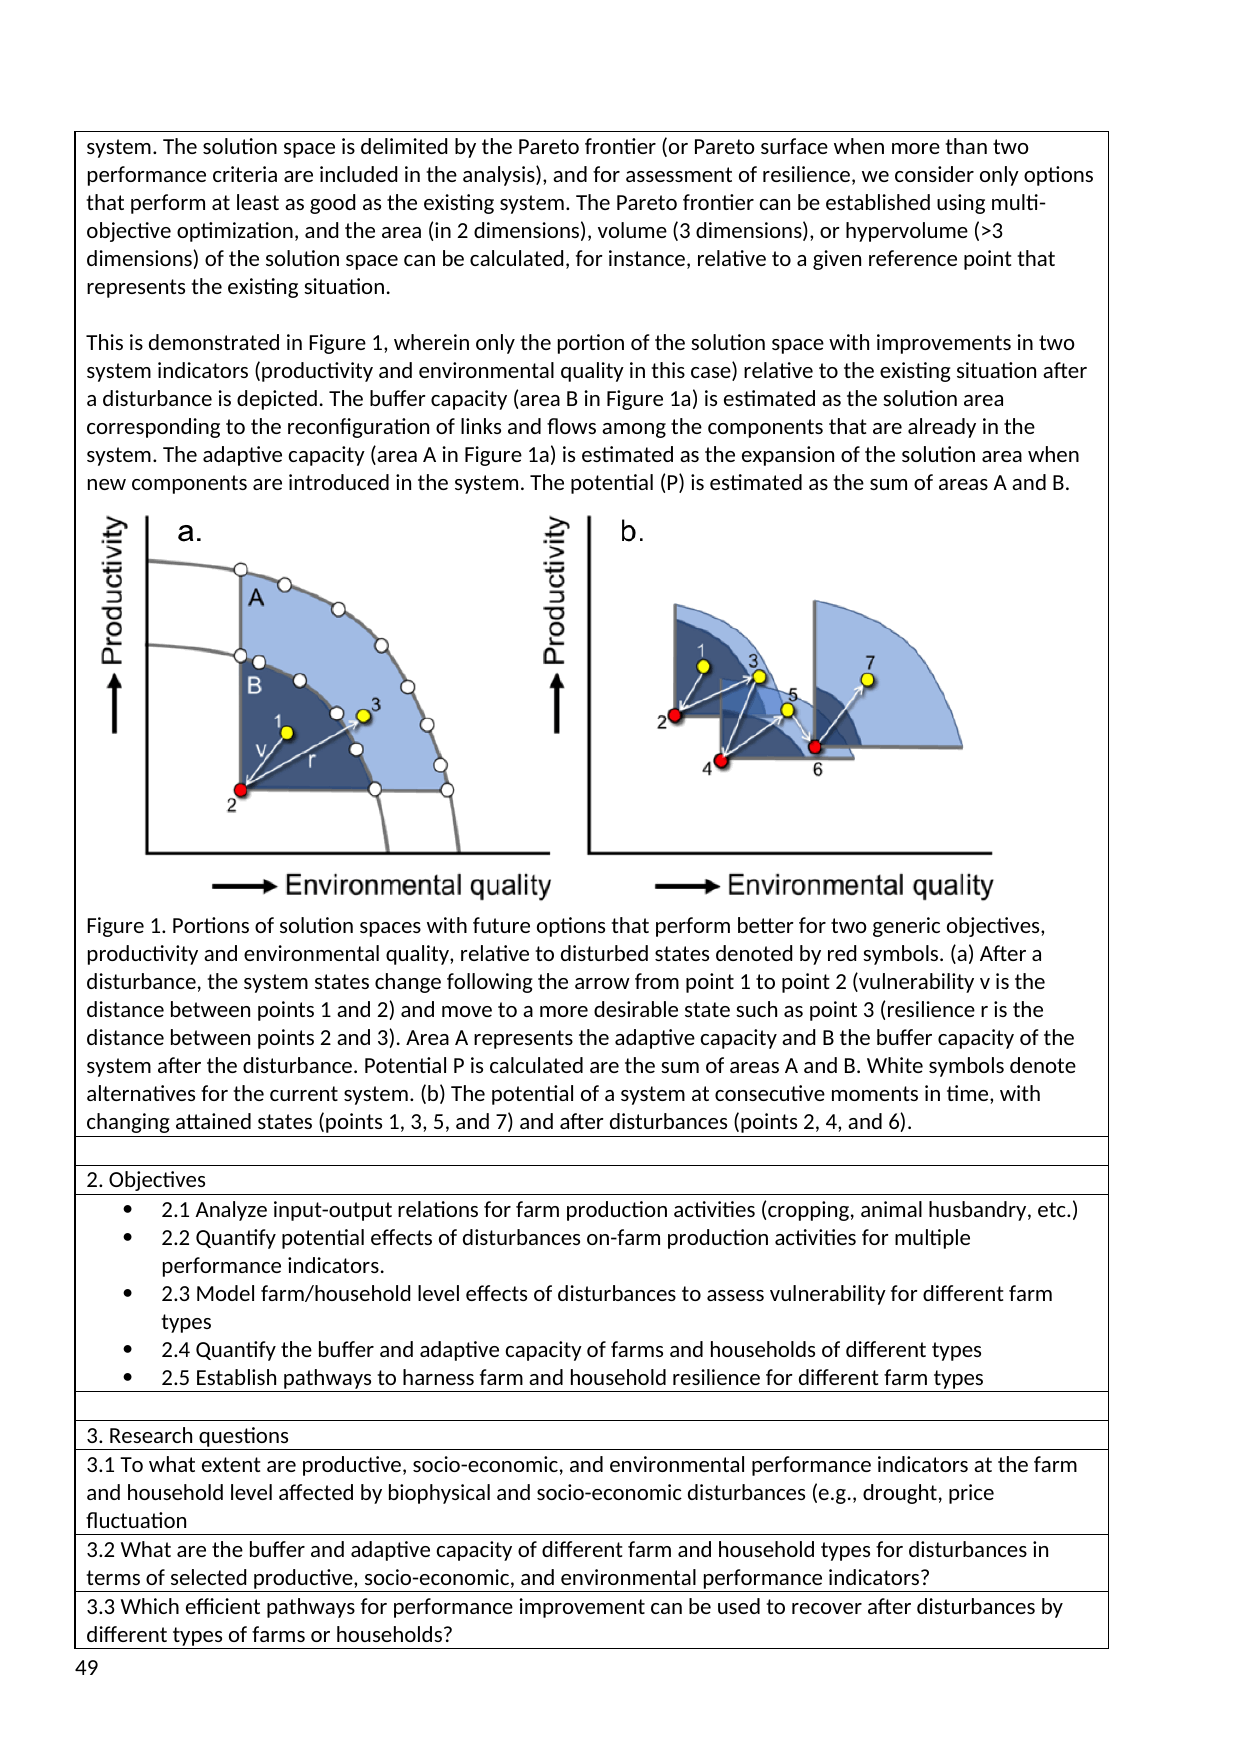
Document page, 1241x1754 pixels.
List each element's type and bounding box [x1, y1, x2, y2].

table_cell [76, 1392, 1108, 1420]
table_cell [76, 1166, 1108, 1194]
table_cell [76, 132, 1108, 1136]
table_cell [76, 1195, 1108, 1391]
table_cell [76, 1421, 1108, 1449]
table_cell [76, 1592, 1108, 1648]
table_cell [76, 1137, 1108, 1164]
picture [86, 496, 1007, 912]
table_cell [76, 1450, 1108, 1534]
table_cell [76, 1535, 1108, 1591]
